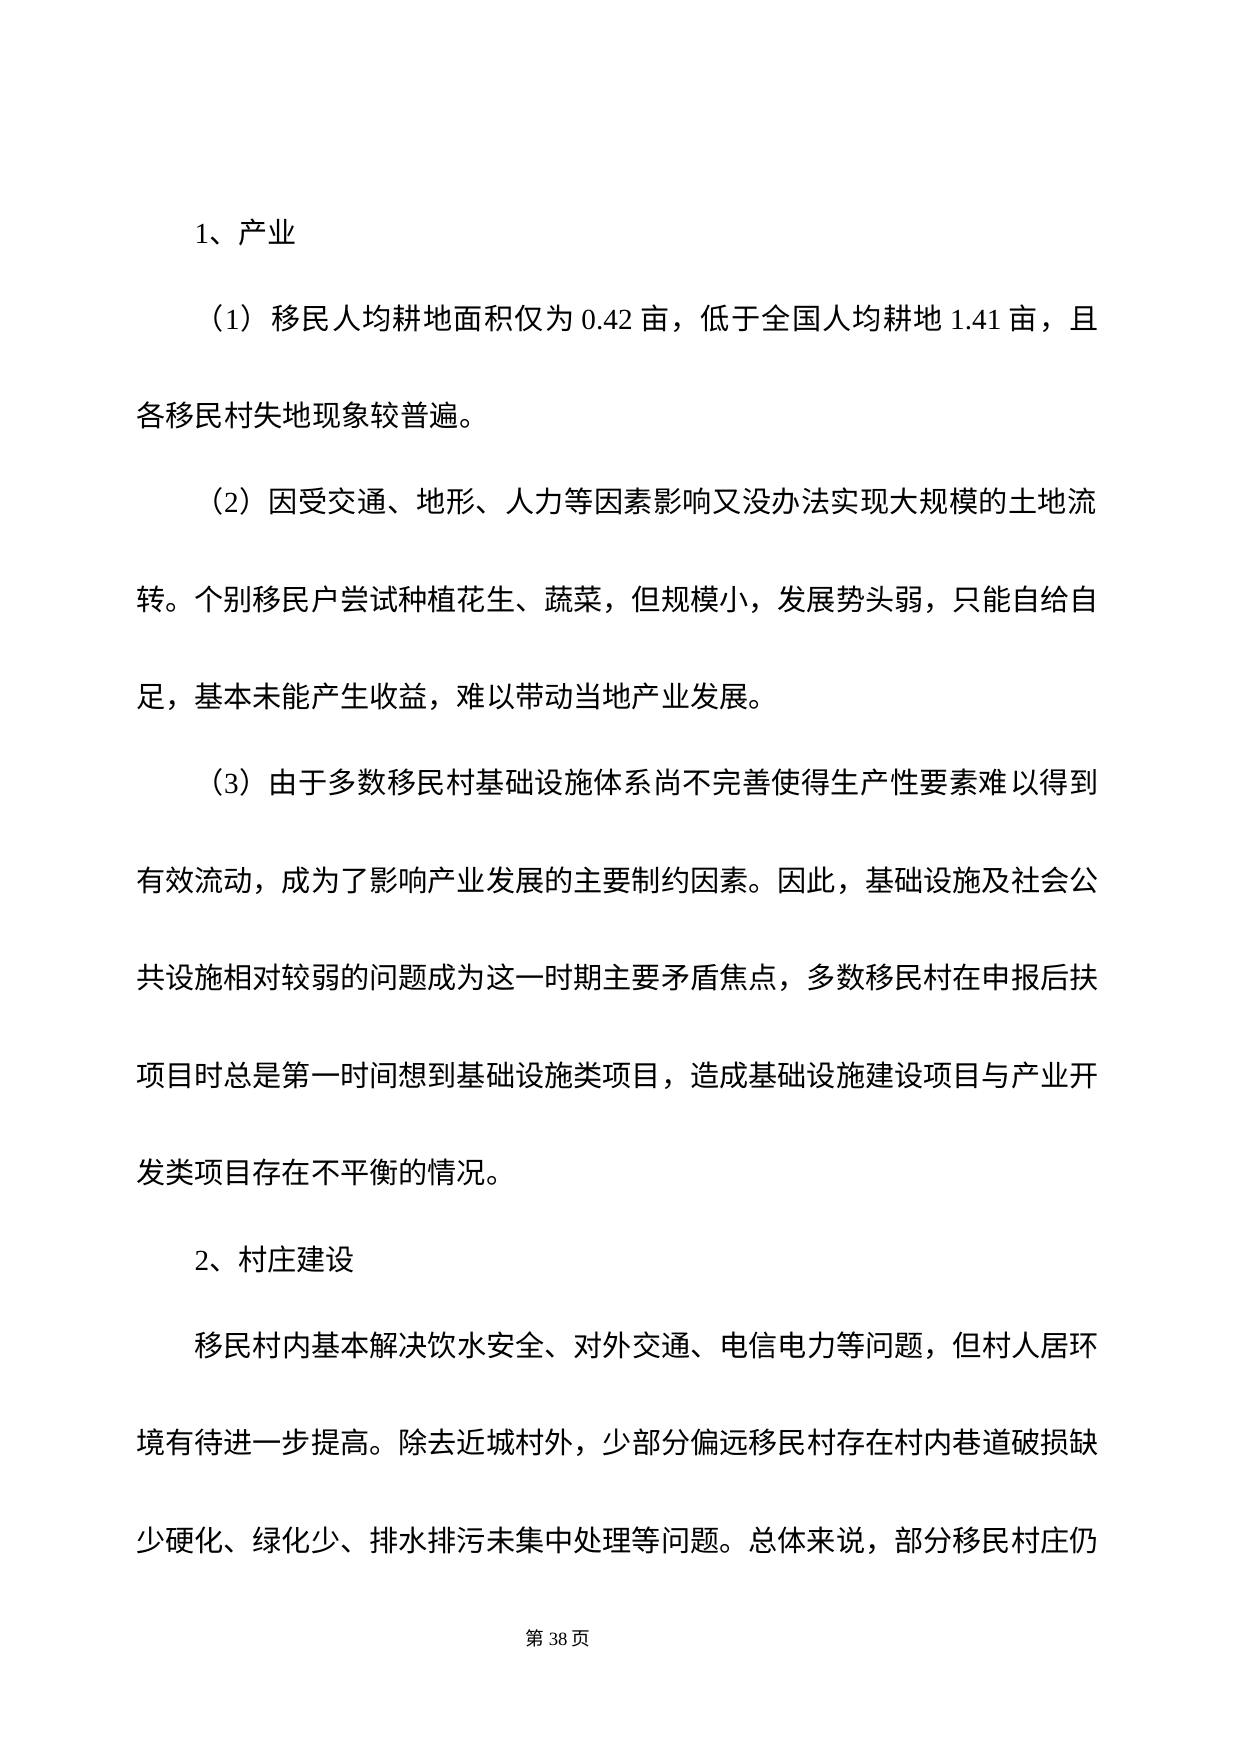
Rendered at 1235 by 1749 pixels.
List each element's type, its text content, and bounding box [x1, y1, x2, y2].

text （3）由于多数移民村基础设施体系尚不完善使得生产性要素难以得到有效流动，成为了影响产业发展的主要制约因素。因此，基础设施及社会公共设施相对较弱的问题成为这一时期主要矛盾焦点，多数移民村在申报后扶项目时总是第一时间想到基础设施类项目，造成基础设施建设项目与产业开发类项目存在不平衡的情况。 [136, 749, 1098, 1204]
text （1）移民人均耕地面积仅为0.42亩，低于全国人均耕地1.41亩，且各移民村失地现象较普遍。 [136, 284, 1098, 446]
text 2、村庄建设 [136, 1225, 1098, 1290]
text （2）因受交通、地形、人力等因素影响又没办法实现大规模的土地流转。个别移民户尝试种植花生、蔬菜，但规模小，发展势头弱，只能自给自足，基本未能产生收益，难以带动当地产业发展。 [136, 468, 1098, 728]
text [136, 1311, 1098, 1571]
text 1、产业 [136, 198, 1098, 263]
